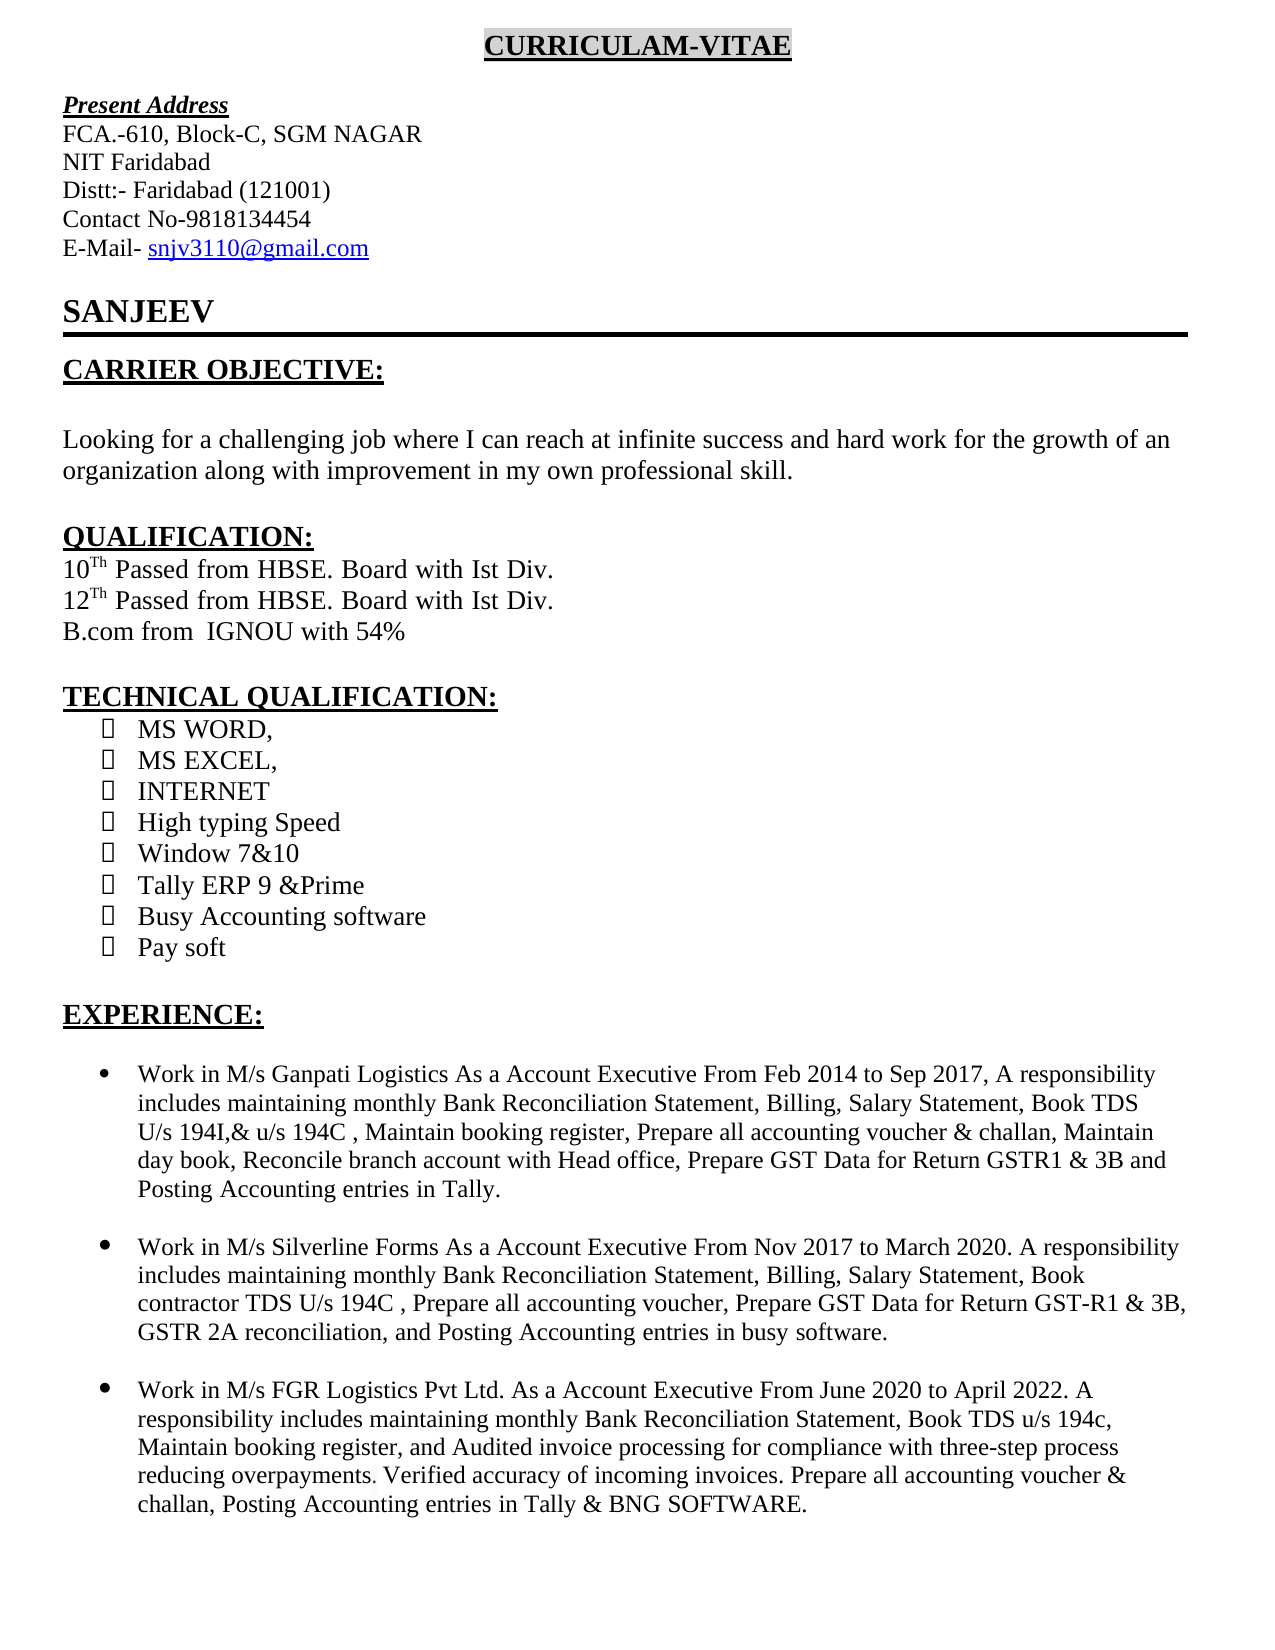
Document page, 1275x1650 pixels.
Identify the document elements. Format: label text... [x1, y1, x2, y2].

list MS WORD, [100, 713, 1202, 744]
list Tally ERP 9 &Prime [100, 869, 1202, 901]
subtitle EXPERIENCE: [62, 997, 1202, 1031]
text FCA.-610, Block-C, SGM NAGAR [62, 119, 1202, 148]
list Busy Accounting software [100, 901, 1202, 932]
text E-Mail- snjv3110@gmail.com [62, 233, 1202, 262]
text Distt:- Faridabad (121001) Contact No-9818134454 [62, 176, 331, 233]
text Present Address [62, 90, 1202, 119]
text NIT Faridabad [62, 148, 1202, 176]
list INTERNET [100, 776, 1202, 807]
list Work in M/s FGR Logistics Pvt Ltd. As a Account Executive From June 2020 to April 2022. A responsibility includes maintaining monthly Bank Reconciliation Statement, Book TDS u/s 194c, Maintain booking register, and Audited invoice processing for compliance with three-step process reducing overpayments. Verified accuracy of incoming invoices. Prepare all accounting voucher & challan, Posting Accounting entries in Tally & BNG SOFTWARE. [100, 1375, 1128, 1518]
list Work in M/s Ganpati Logistics As a Account Executive From Feb 2014 to Sep 2017, A responsibility includes maintaining monthly Bank Reconciliation Statement, Billing, Salary Statement, Book TDS U/s 194I,& u/s 194C , Maintain booking register, Prepare all accounting voucher & challan, Maintain day book, Reconcile branch account with Head office, Prepare GST Data for Return GSTR1 & 3B and Posting Accounting entries in Tally. [100, 1059, 1179, 1203]
list Work in M/s Silverline Forms As a Account Executive From Nov 2017 to March 2020. A responsibility includes maintaining monthly Bank Reconciliation Statement, Billing, Salary Statement, Book contractor TDS U/s 194C , Prepare all accounting voucher, Prepare GST Data for Return GST-R1 & 3B, GSTR 2A reconciliation, and Posting Accounting entries in busy software. [100, 1232, 1191, 1346]
list MS EXCEL, [100, 745, 1202, 776]
subtitle TECHNICAL QUALIFICATION: [62, 680, 1202, 713]
text 10Th Passed from HBSE. Board with Ist Div. 12Th Passed from HBSE. Board with Ist Div. B.com from IGNOU with 54% [62, 553, 555, 646]
subtitle QUALIFICATION: [62, 520, 1202, 553]
subtitle CARRIER OBJECTIVE: [62, 352, 1202, 386]
list High typing Speed [100, 807, 1202, 838]
text Looking for a challenging job where I can reach at infinite success and hard work for the growth of an organization along with improvement in my own professional skill. [62, 423, 1171, 486]
list Window 7&10 [100, 838, 1202, 869]
list Pay soft [100, 932, 1202, 963]
title SANJEEV [62, 291, 1202, 329]
